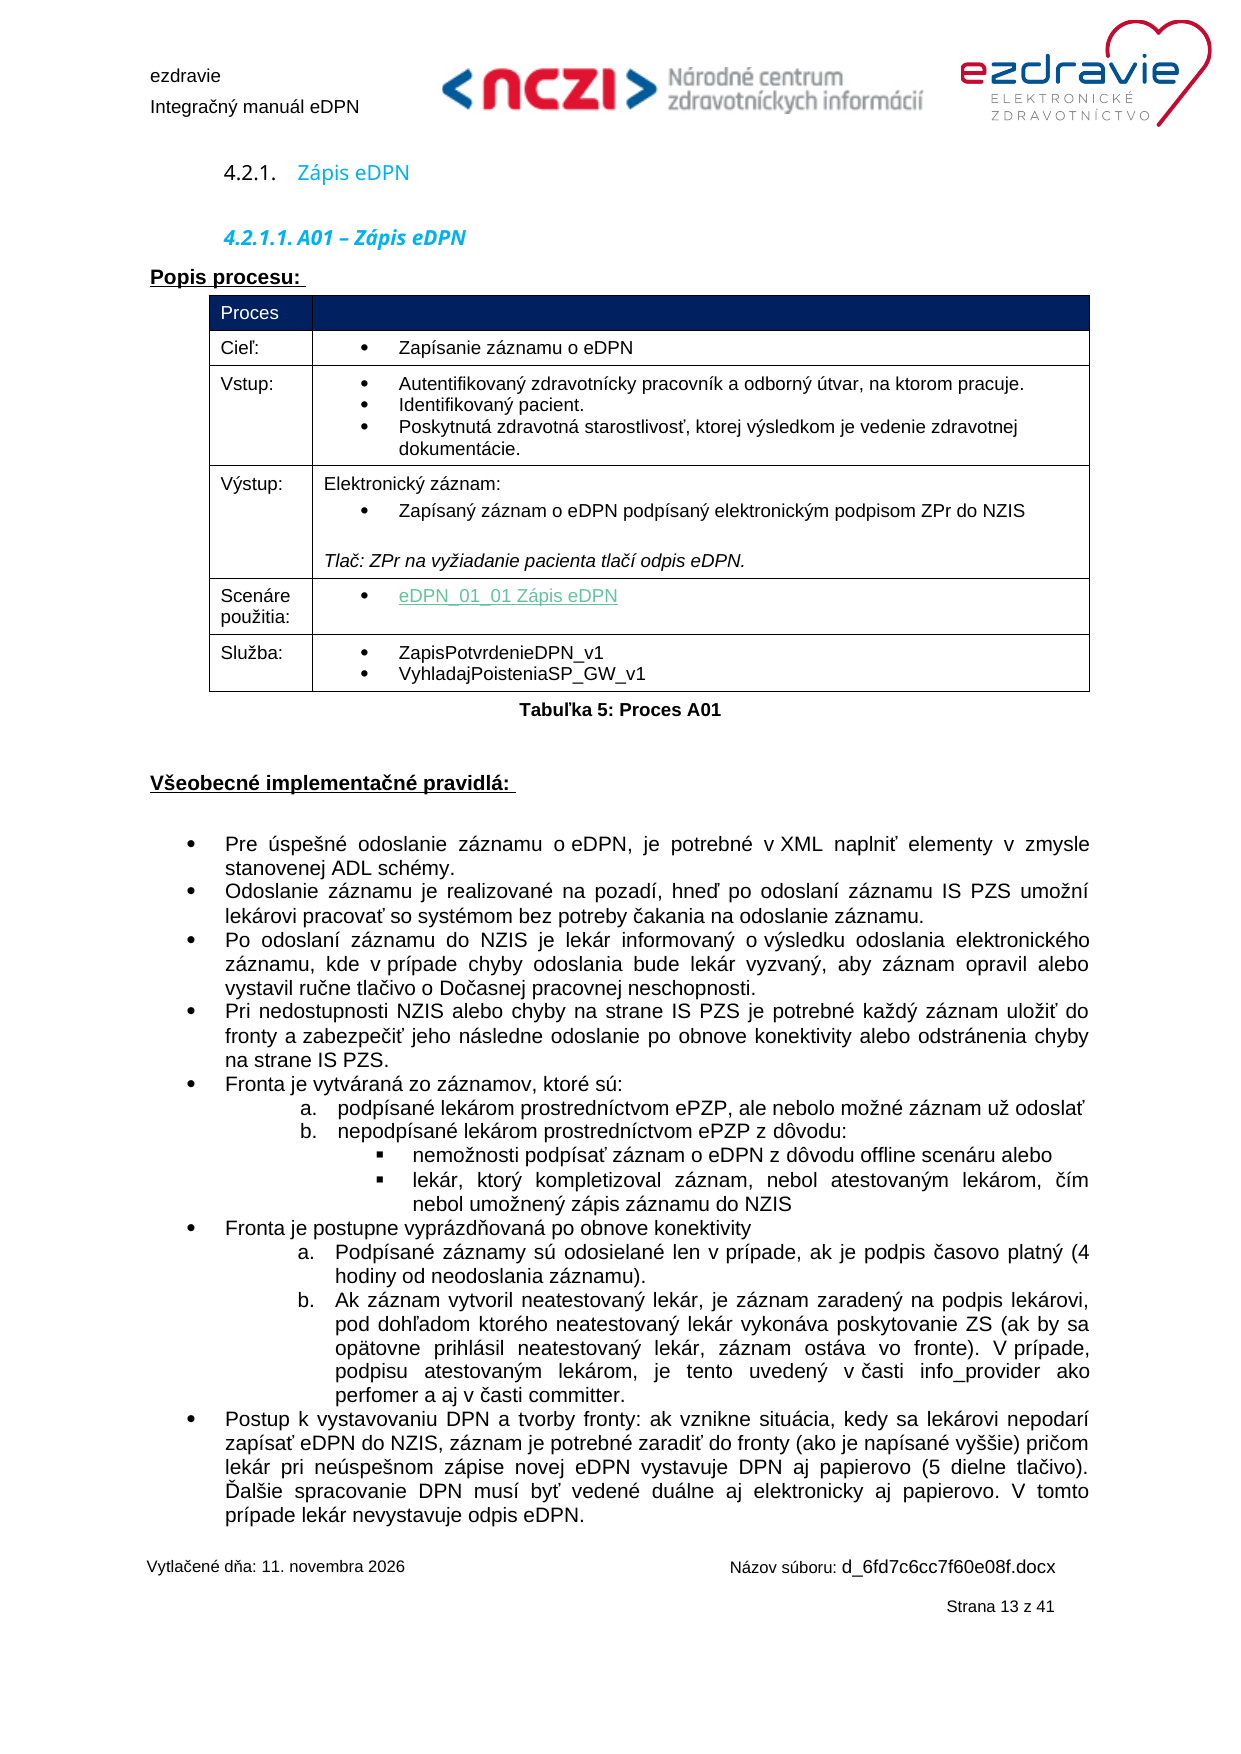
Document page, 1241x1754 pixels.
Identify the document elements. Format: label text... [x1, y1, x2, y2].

table_header [313, 296, 1089, 330]
subtitle Zápis eDPN [224, 158, 1090, 186]
list Po odoslaní záznamu do NZIS je lekár informovaný o výsledku odoslania elektronického záznamu, kde v prípade chyby odoslania bude lekár vyzvaný, aby záznam opravil alebo vystavil ručne tlačivo o Dočasnej pracovnej neschopnosti. [187, 927, 1090, 999]
text Tabuľka 5: Proces A01 [150, 698, 1090, 720]
table_cell Scenáre použitia: [210, 579, 312, 634]
list Podpísané záznamy sú odosielané len v prípade, ak je podpis časovo platný (4 hodiny od neodoslania záznamu). [297, 1239, 1090, 1287]
list Pri nedostupnosti NZIS alebo chyby na strane IS PZS je potrebné každý záznam uložiť do fronty a zabezpečiť jeho následne odoslanie po obnove konektivity alebo odstránenia chyby na strane IS PZS. [187, 999, 1090, 1071]
list Fronta je postupne vyprázdňovaná po obnove konektivity [187, 1215, 1090, 1239]
table_cell Zapísanie záznamu o eDPN [313, 331, 1089, 365]
text Všeobecné implementačné pravidlá: [150, 771, 1090, 795]
list Pre úspešné odoslanie záznamu o eDPN, je potrebné v XML naplniť elementy v zmysle stanovenej ADL schémy. [187, 831, 1090, 879]
list nemožnosti podpísať záznam o eDPN z dôvodu offline scenáru alebo [375, 1143, 1090, 1167]
subtitle A01 – Zápis eDPN [224, 223, 1090, 252]
list lekár, ktorý kompletizoval záznam, nebol atestovaným lekárom, čím nebol umožnený zápis záznamu do NZIS [375, 1167, 1090, 1215]
table_cell Cieľ: [210, 331, 312, 365]
picture [442, 67, 924, 114]
list Odoslanie záznamu je realizované na pozadí, hneď po odoslaní záznamu IS PZS umožní lekárovi pracovať so systémom bez potreby čakania na odoslanie záznamu. [187, 879, 1090, 927]
list Postup k vystavovaniu DPN a tvorby fronty: ak vznikne situácia, kedy sa lekárovi nepodarí zapísať eDPN do NZIS, záznam je potrebné zaradiť do fronty (ako je napísané vyššie) pričom lekár pri neúspešnom zápise novej eDPN vystavuje DPN aj papierovo (5 dielne tlačivo). Ďalšie spracovanie DPN musí byť vedené duálne aj elektronicky aj papierovo. V tomto prípade lekár nevystavuje odpis eDPN. [187, 1407, 1090, 1527]
picture [961, 20, 1212, 127]
table_cell eDPN_01_01 Zápis eDPN [313, 579, 1089, 634]
list Ak záznam vytvoril neatestovaný lekár, je záznam zaradený na podpis lekárovi, pod dohľadom ktorého neatestovaný lekár vykonáva poskytovanie ZS (ak by sa opätovne prihlásil neatestovaný lekár, záznam ostáva vo fronte). V prípade, podpisu atestovaným lekárom, je tento uvedený v časti info_provider ako perfomer a aj v časti committer. [297, 1287, 1090, 1407]
table_cell Služba: [210, 635, 312, 691]
text Popis procesu: [150, 264, 1090, 288]
table_cell ZapisPotvrdenieDPN_v1 VyhladajPoisteniaSP_GW_v1 [313, 635, 1089, 691]
table_header Proces [210, 296, 312, 330]
list nepodpísané lekárom prostredníctvom ePZP z dôvodu: [300, 1119, 1090, 1143]
list Fronta je vytváraná zo záznamov, ktoré sú: [187, 1071, 1090, 1095]
list podpísané lekárom prostredníctvom ePZP, ale nebolo možné záznam už odoslať [300, 1095, 1090, 1119]
table_cell Vstup: [210, 366, 312, 465]
table_cell Výstup: [210, 466, 312, 577]
table_cell Autentifikovaný zdravotnícky pracovník a odborný útvar, na ktorom pracuje. Identifikovaný pacient. Poskytnutá zdravotná starostlivosť, ktorej výsledkom je vedenie zdravotnej dokumentácie. [313, 366, 1089, 465]
table_cell Elektronický záznam: Zapísaný záznam o eDPN podpísaný elektronickým podpisom ZPr do NZIS Tlač: ZPr na vyžiadanie pacienta tlačí odpis eDPN. [313, 466, 1089, 577]
